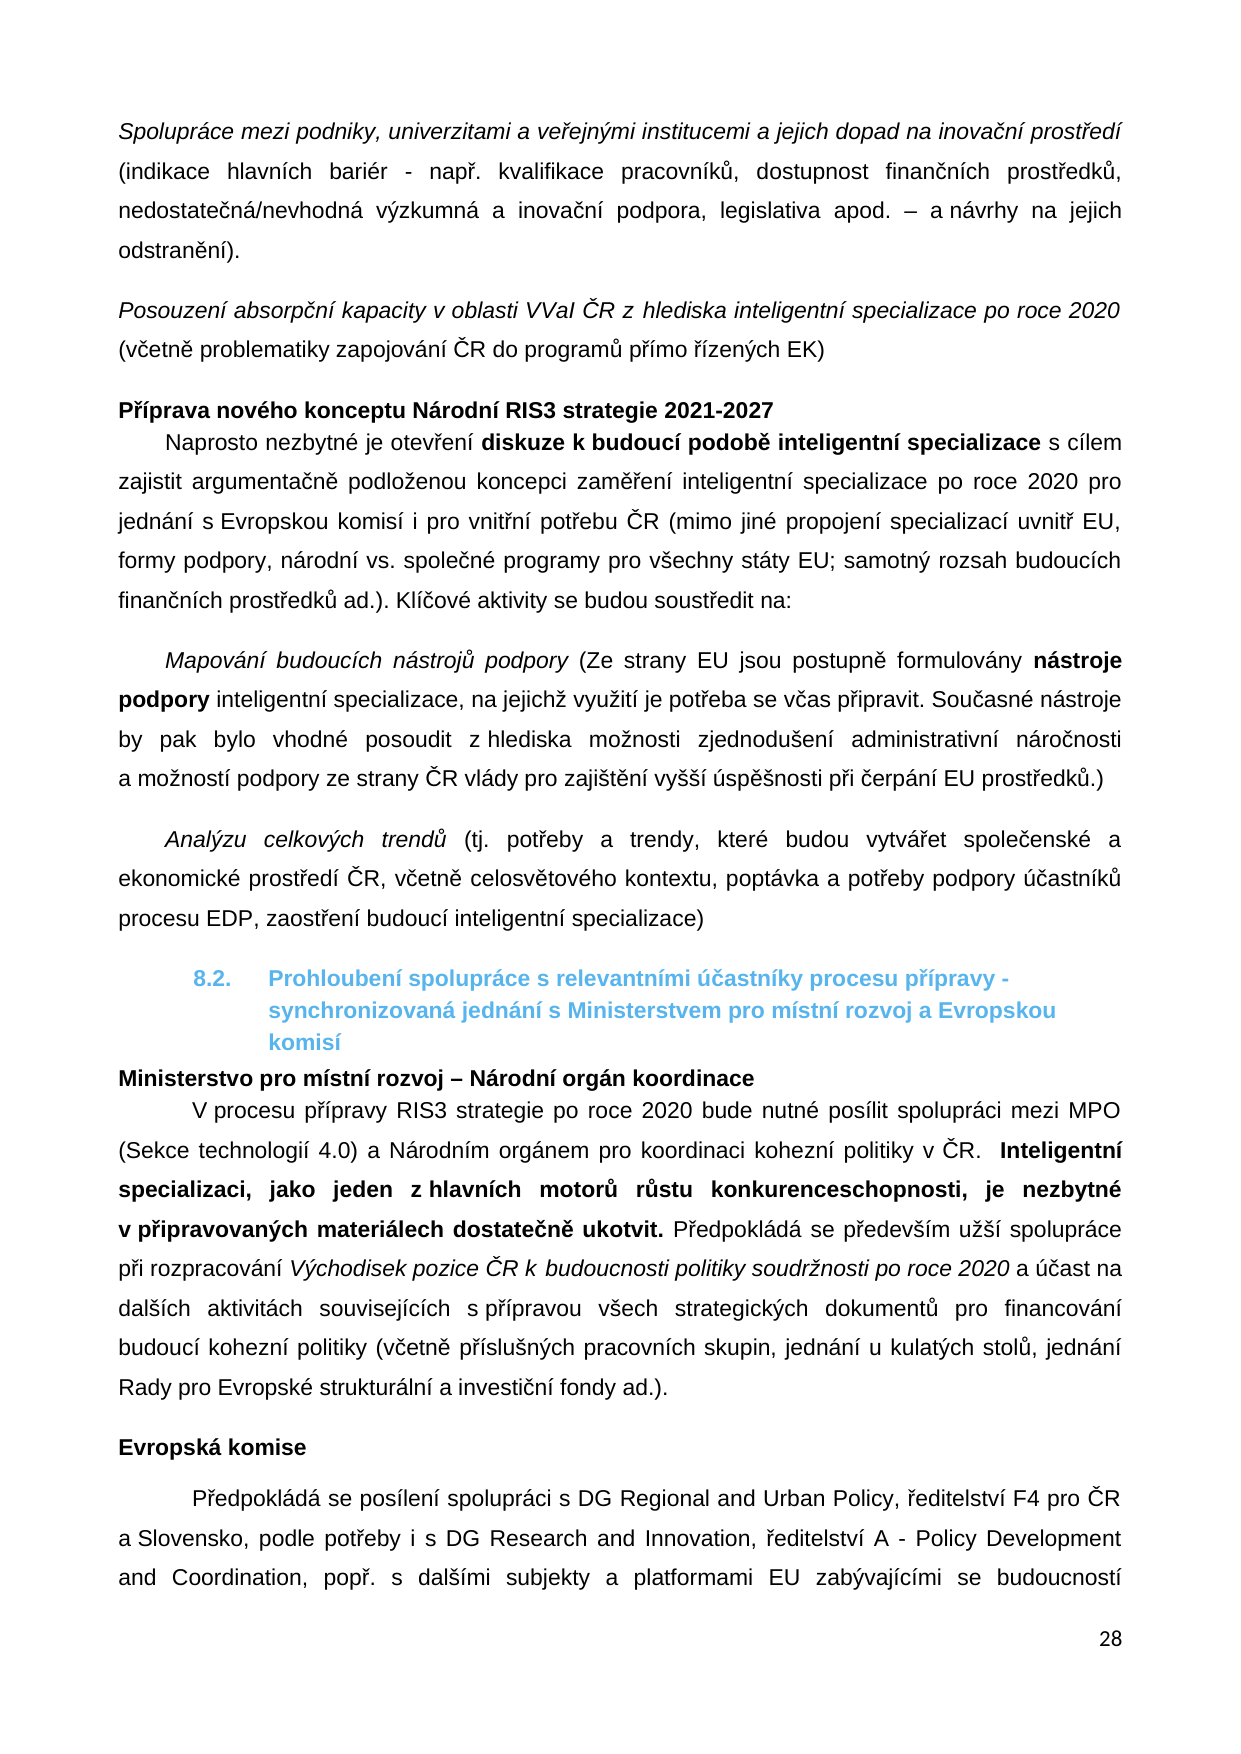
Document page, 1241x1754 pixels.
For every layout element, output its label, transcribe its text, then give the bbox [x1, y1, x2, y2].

text Ministerstvo pro místní rozvoj – Národní orgán koordinace [118, 1065, 1122, 1092]
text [118, 1485, 1122, 1591]
text Posouzení absorpční kapacity v oblasti VVaI ČR z hlediska inteligentní specializace po roce 2020 (včetně problematiky zapojování ČR do programů přímo řízených EK) [118, 297, 1122, 363]
subtitle Prohloubení spolupráce s relevantními účastníky procesu přípravy - synchronizovaná jednání s Ministerstvem pro místní rozvoj a Evropskou komisí [193, 965, 1122, 1056]
text Naprosto nezbytné je otevření diskuze k budoucí podobě inteligentní specializace s cílem zajistit argumentačně podloženou koncepci zaměření inteligentní specializace po roce 2020 pro jednání s Evropskou komisí i pro vnitřní potřebu ČR (mimo jiné propojení specializací uvnitř EU, formy podpory, národní vs. společné programy pro všechny státy EU; samotný rozsah budoucích finančních prostředků ad.). Klíčové aktivity se budou soustředit na: [118, 429, 1122, 613]
text Příprava nového konceptu Národní RIS3 strategie 2021-2027 [118, 397, 1122, 423]
text Mapování budoucích nástrojů podpory (Ze strany EU jsou postupně formulovány nástroje podpory inteligentní specializace, na jejichž využití je potřeba se včas připravit. Současné nástroje by pak bylo vhodné posoudit z hlediska možnosti zjednodušení administrativní náročnosti a možností podpory ze strany ČR vlády pro zajištění vyšší úspěšnosti při čerpání EU prostředků.) [118, 647, 1122, 792]
text V procesu přípravy RIS3 strategie po roce 2020 bude nutné posílit spolupráci mezi MPO (Sekce technologií 4.0) a Národním orgánem pro koordinaci kohezní politiky v ČR. Inteligentní specializaci, jako jeden z hlavních motorů růstu konkurenceschopnosti, je nezbytné v připravovaných materiálech dostatečně ukotvit. Předpokládá se především užší spolupráce při rozpracování Východisek pozice ČR k budoucnosti politiky soudržnosti po roce 2020 a účast na dalších aktivitách souvisejících s přípravou všech strategických dokumentů pro financování budoucí kohezní politiky (včetně příslušných pracovních skupin, jednání u kulatých stolů, jednání Rady pro Evropské strukturální a investiční fondy ad.). [118, 1097, 1122, 1400]
text Spolupráce mezi podniky, univerzitami a veřejnými institucemi a jejich dopad na inovační prostředí (indikace hlavních bariér - např. kvalifikace pracovníků, dostupnost finančních prostředků, nedostatečná/nevhodná výzkumná a inovační podpora, legislativa apod. – a návrhy na jejich odstranění). [118, 118, 1122, 263]
text Analýzu celkových trendů (tj. potřeby a trendy, které budou vytvářet společenské a ekonomické prostředí ČR, včetně celosvětového kontextu, poptávka a potřeby podpory účastníků procesu EDP, zaostření budoucí inteligentní specializace) [118, 826, 1122, 931]
text Evropská komise [118, 1434, 1122, 1461]
